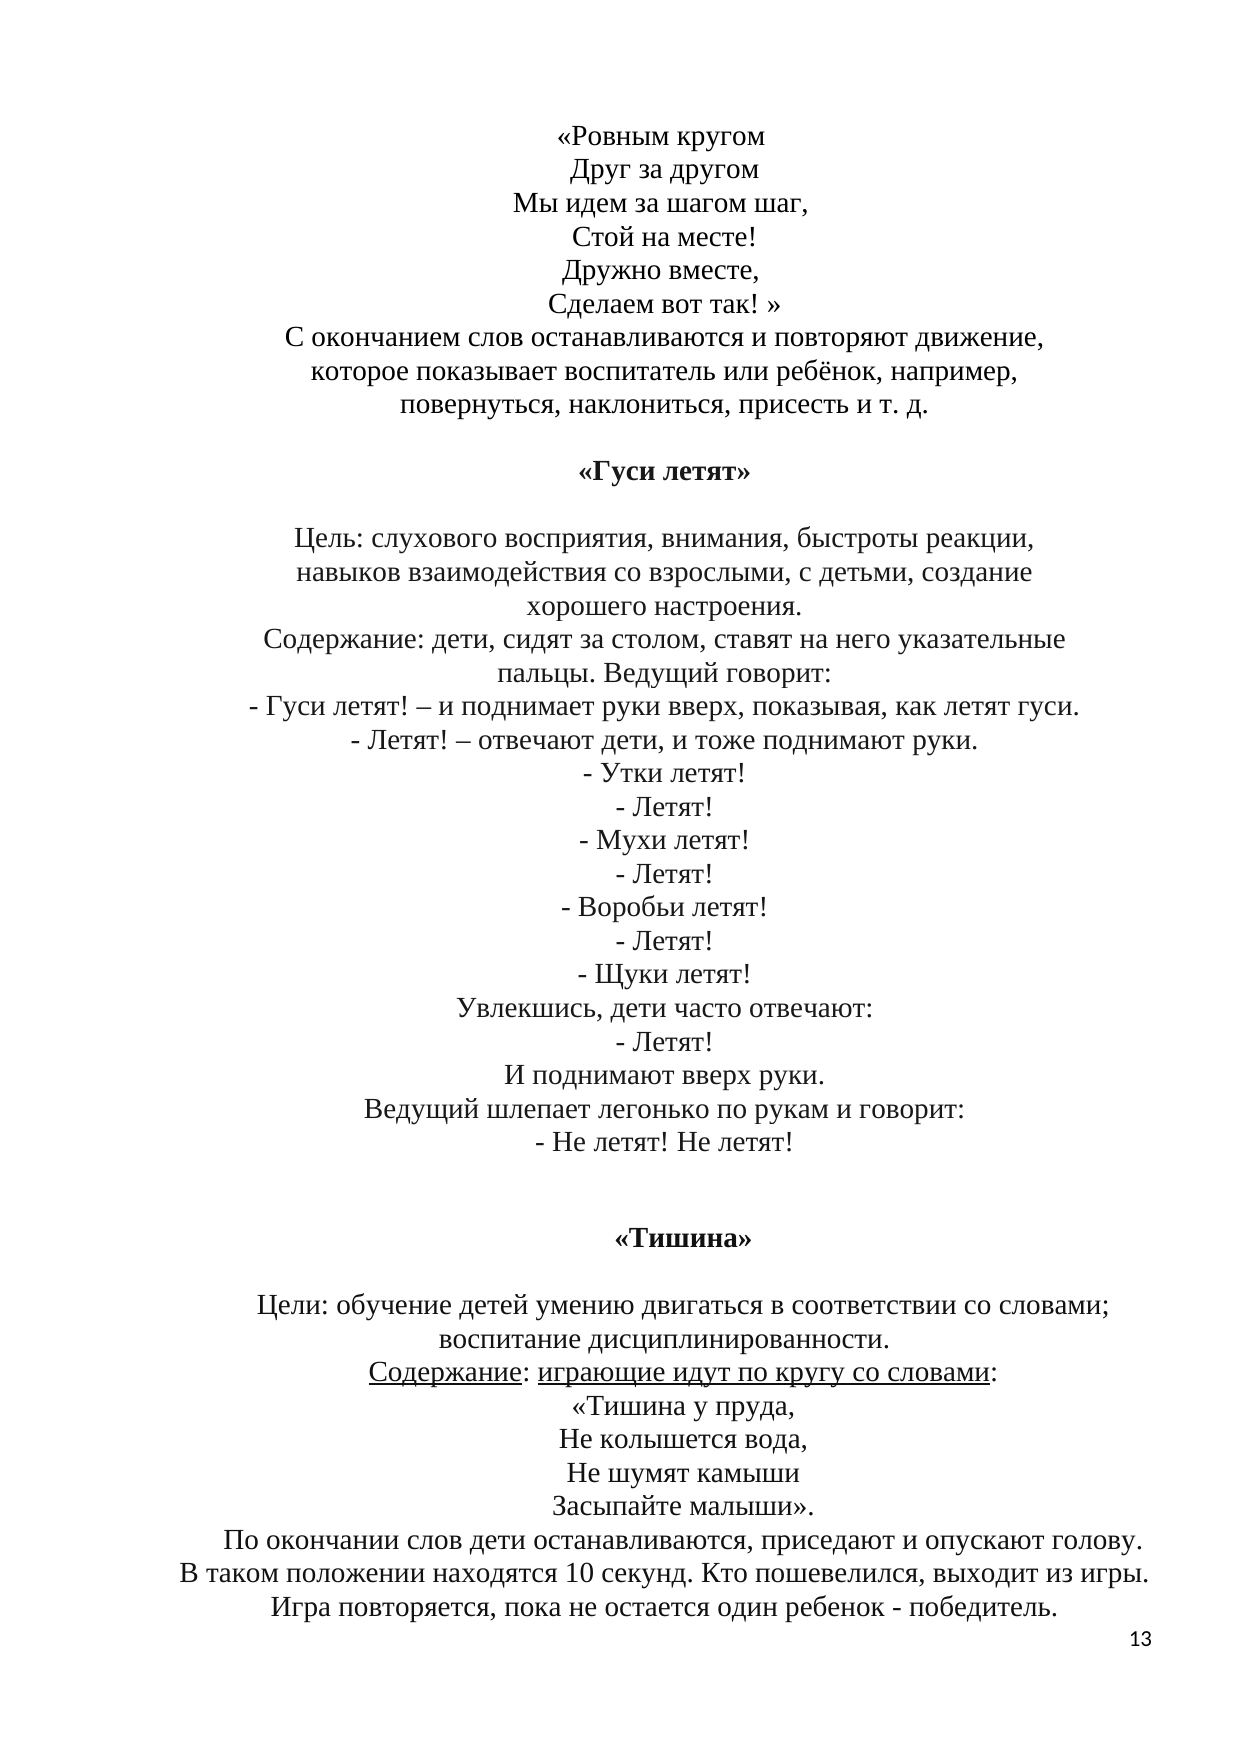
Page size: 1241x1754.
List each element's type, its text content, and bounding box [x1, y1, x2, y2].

text «Гуси летят» [246, 453, 1083, 487]
text Содержание: играющие идут по кругу со словами: [177, 1354, 1152, 1388]
text По окончании слов дети останавливаются, приседают и опускают голову. В таком положении находятся 10 секунд. Кто пошевелился, выходит из игры. Игра повторяется, пока не остается один ребенок - победитель. [177, 1522, 1152, 1623]
text Цели: обучение детей умению двигаться в соответствии со словами; воспитание дисциплинированности. [177, 1287, 1152, 1354]
text Не колышется вода, [177, 1421, 1152, 1455]
text «Тишина» [177, 1220, 1152, 1254]
text Цель: слухового восприятия, внимания, быстроты реакции, навыков взаимодействия со взрослыми, с детьми, создание хорошего настроения. Содержание: дети, сидят за столом, ставят на него указательные пальцы. Ведущий говорит: - Гуси летят! – и поднимает руки вверх, показывая, как летят гуси. - Летят! – отвечают дети, и тоже поднимают руки. - Утки летят! - Летят! - Мухи летят! - Летят! - Воробьи летят! - Летят! - Щуки летят! Увлекшись, дети часто отвечают: - Летят! И поднимают вверх руки. Ведущий шлепает легонько по рукам и говорит: - Не летят! Не летят! [246, 487, 1083, 1187]
text Засыпайте малыши». [177, 1488, 1152, 1522]
text «Тишина у пруда, [177, 1388, 1152, 1421]
text Не шумят камыши [177, 1455, 1152, 1488]
